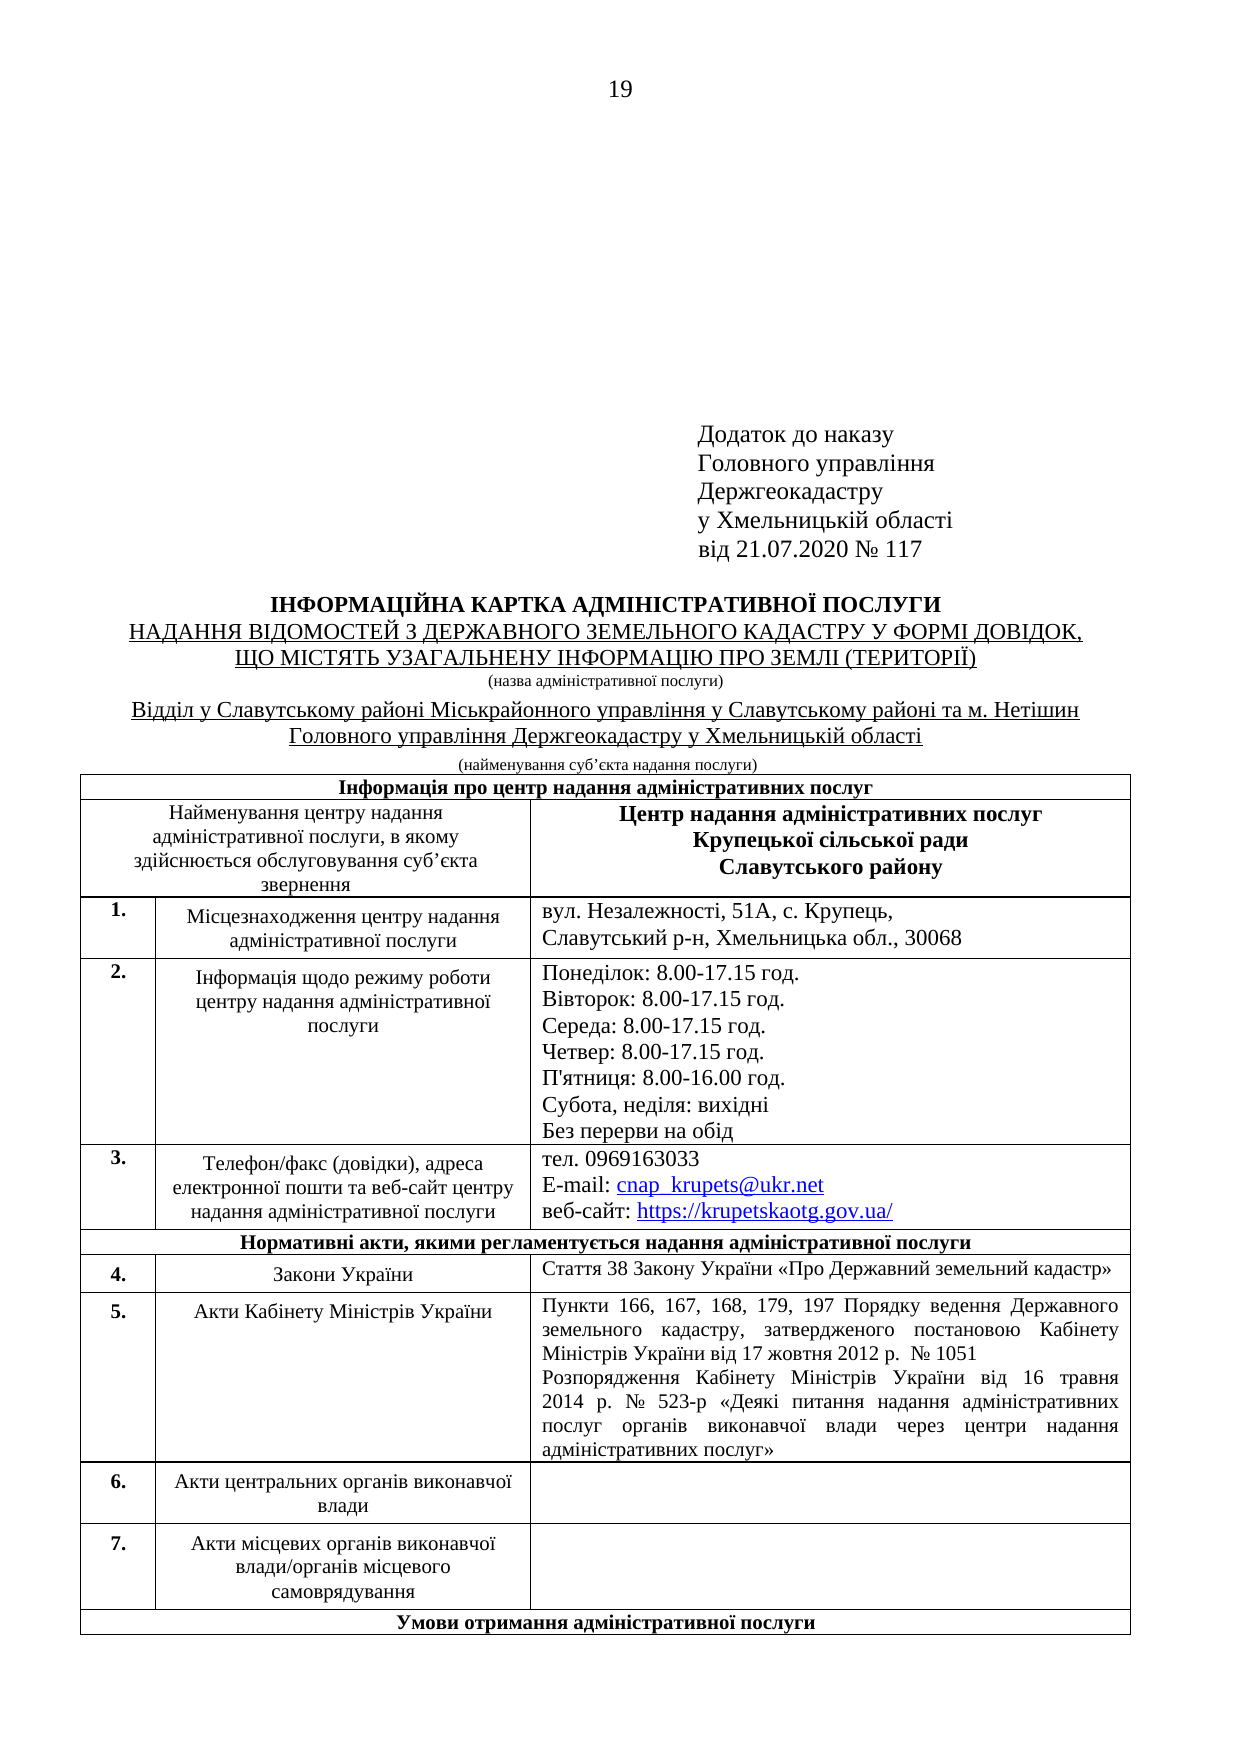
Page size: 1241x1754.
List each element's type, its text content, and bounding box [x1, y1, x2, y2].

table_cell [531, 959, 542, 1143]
table_header Додаток до наказу Головного управління Держгеокадастру у Хмельницькій області від 21.07.2020 № 117 ІНФОРМАЦІЙНА КАРТКА АДМІНІСТРАТИВНОЇ ПОСЛУГИ [81, 419, 1131, 618]
table_cell тел. 0969163033 E-mail: cnap_krupets@ukr.net веб-сайт: https://krupetskaotg.gov.ua/ [531, 1145, 1130, 1229]
table_cell (назва адміністративної послуги) Відділ у Славутському районі Міськрайонного управління у Славутському районі та м. Нетішин Головного управління Держгеокадастру у Хмельницькій області (найменування суб’єкта надання послуги) [81, 670, 1131, 774]
table_cell 4. [81, 1255, 155, 1292]
table_cell Нормативні акти, якими регламентується надання адміністративної послуги [81, 1230, 1130, 1254]
table_cell Інформація щодо режиму роботи центру надання адміністративної послуги [156, 959, 530, 1143]
table_cell Інформація про центр надання адміністративних послуг [81, 775, 1130, 799]
table_cell [531, 1524, 1130, 1609]
table_cell Місцезнаходження центру надання адміністративної послуги [156, 898, 530, 958]
table_cell 1. [81, 898, 155, 958]
table_cell Стаття 38 Закону України «Про Державний земельний кадастр» [531, 1255, 1130, 1292]
table_cell [531, 1463, 1130, 1523]
table_cell 5. [81, 1293, 155, 1461]
table_cell 2. [81, 959, 155, 1143]
table_cell вул. Незалежності, 51А, с. Крупець, Славутський р-н, Хмельницька обл., 30068 [531, 898, 1130, 958]
table_cell 3. [81, 1145, 155, 1229]
table_cell Центр надання адміністративних послуг Крупецької сільської ради Славутського району [531, 800, 1130, 896]
table_cell Умови отримання адміністративної послуги [81, 1610, 1130, 1634]
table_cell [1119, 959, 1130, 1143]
table_cell Пункти 166, 167, 168, 179, 197 Порядку ведення Державного земельного кадастру, затвердженого постановою Кабінету Міністрів України від 17 жовтня 2012 р. № 1051 Розпорядження Кабінету Міністрів України від 16 травня 2014 р. № 523-р «Деякі питання надання адміністративних послуг органів виконавчої влади через центри надання адміністративних послуг» [531, 1293, 1130, 1461]
table_cell НАДАННЯ ВІДОМОСТЕЙ З ДЕРЖАВНОГО ЗЕМЕЛЬНОГО КАДАСТРУ У ФОРМІ ДОВІДОК, ЩО МІСТЯТЬ УЗАГАЛЬНЕНУ ІНФОРМАЦІЮ ПРО ЗЕМЛІ (ТЕРИТОРІЇ) [81, 618, 1131, 670]
table_cell Найменування центру надання адміністративної послуги, в якому здійснюється обслуговування суб’єкта звернення [81, 800, 530, 896]
table_cell Акти центральних органів виконавчої влади [156, 1463, 530, 1523]
table_cell Акти Кабінету Міністрів України [156, 1293, 530, 1461]
table_cell Закони України [156, 1255, 530, 1292]
table_cell Телефон/факс (довідки), адреса електронної пошти та веб-сайт центру надання адміністративної послуги [156, 1145, 530, 1229]
table_cell 7. [81, 1524, 155, 1609]
table_cell 6. [81, 1463, 155, 1523]
table_cell Акти місцевих органів виконавчої влади/органів місцевого самоврядування [156, 1524, 530, 1609]
